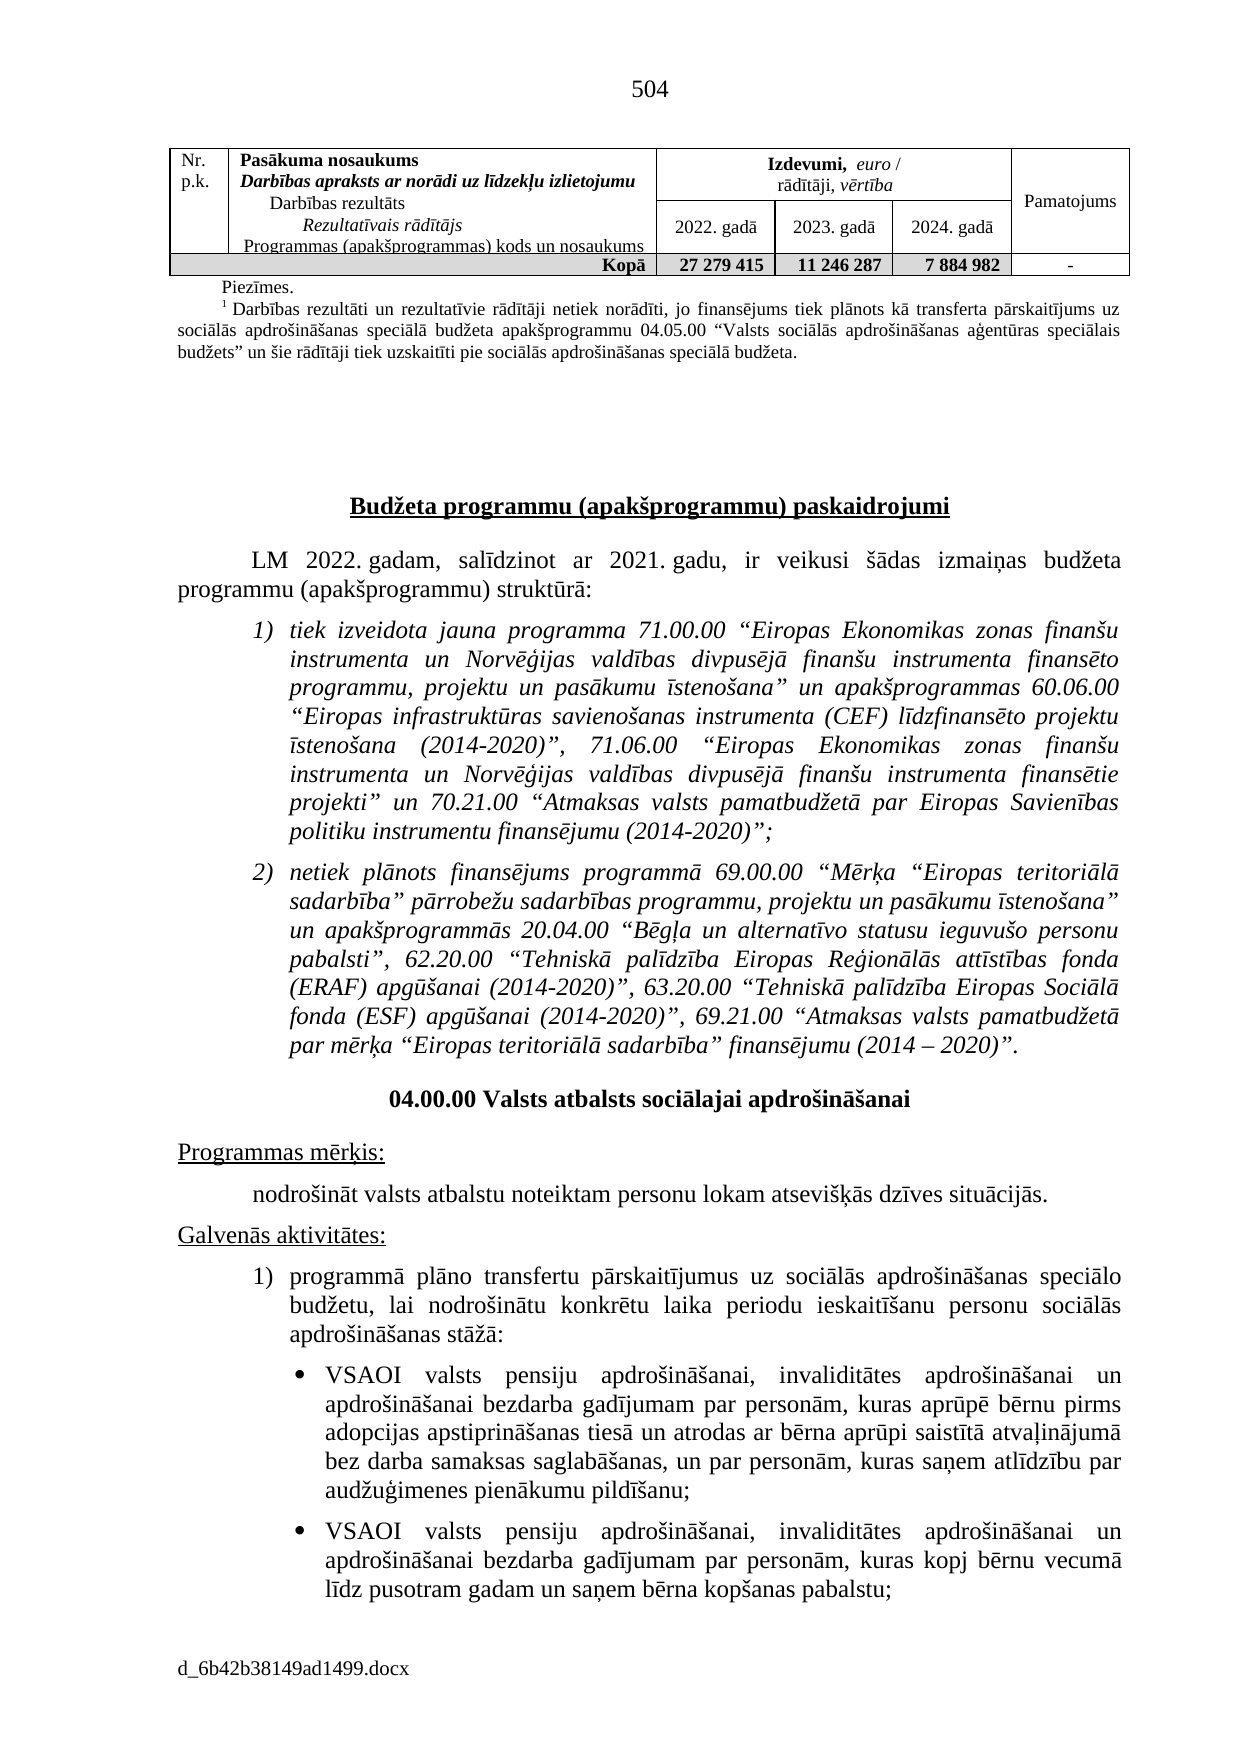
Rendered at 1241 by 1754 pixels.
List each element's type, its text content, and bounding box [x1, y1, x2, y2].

text Programmas mērķis: [177, 1137, 1122, 1166]
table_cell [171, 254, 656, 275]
table_header Nr. p.k. [171, 149, 228, 253]
text LM 2022. gadam, salīdzinot ar 2021. gadu, ir veikusi šādas izmaiņas budžeta programmu (apakšprogrammu) struktūrā: [177, 545, 1122, 602]
text 1 Darbības rezultāti un rezultatīvie rādītāji netiek norādīti, jo finansējums tiek plānots kā transferta pārskaitījums uz sociālās apdrošināšanas speciālā budžeta apakšprogrammu 04.05.00 “Valsts sociālās apdrošināšanas aģentūras speciālais budžets” un šie rādītāji tiek uzskaitīti pie sociālās apdrošināšanas speciālā budžeta. [177, 298, 1122, 362]
table_cell 2024. gadā [893, 201, 1011, 253]
text Budžeta programmu (apakšprogrammu) paskaidrojumi [177, 491, 1122, 520]
list VSAOI valsts pensiju apdrošināšanai, invaliditātes apdrošināšanai un apdrošināšanai bezdarba gadījumam par personām, kuras aprūpē bērnu pirms adopcijas apstiprināšanas tiesā un atrodas ar bērna aprūpi saistītā atvaļinājumā bez darba samaksas saglabāšanas, un par personām, kuras saņem atlīdzību par audžuģimenes pienākumu pildīšanu; [295, 1360, 1122, 1504]
text 04.00.00 Valsts atbalsts sociālajai apdrošināšanai [177, 1084, 1122, 1112]
table_header Pasākuma nosaukums Darbības apraksts ar norādi uz līdzekļu izlietojumu Darbības rezultāts Rezultatīvais rādītājs Programmas (apakšprogrammas) kods un nosaukums [229, 149, 656, 253]
table_cell 2022. gadā [657, 201, 774, 253]
text Galvenās aktivitātes: [177, 1220, 1122, 1249]
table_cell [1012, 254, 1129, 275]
list tiek izveidota jauna programma 71.00.00 “Eiropas Ekonomikas zonas finanšu instrumenta un Norvēģijas valdības divpusējā finanšu instrumenta finansēto programmu, projektu un pasākumu īstenošana” un apakšprogrammas 60.06.00 “Eiropas infrastruktūras savienošanas instrumenta (CEF) līdzfinansēto projektu īstenošana (2014-2020)”, 71.06.00 “Eiropas Ekonomikas zonas finanšu instrumenta un Norvēģijas valdības divpusējā finanšu instrumenta finansētie projekti” un 70.21.00 “Atmaksas valsts pamatbudžetā par Eiropas Savienības politiku instrumentu finansējumu (2014-2020)”; [252, 615, 1122, 845]
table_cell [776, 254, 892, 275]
table_cell 2023. gadā [776, 201, 892, 253]
table_header Pamatojums [1012, 149, 1129, 253]
list VSAOI valsts pensiju apdrošināšanai, invaliditātes apdrošināšanai un apdrošināšanai bezdarba gadījumam par personām, kuras kopj bērnu vecumā līdz pusotram gadam un saņem bērna kopšanas pabalstu; [295, 1516, 1122, 1602]
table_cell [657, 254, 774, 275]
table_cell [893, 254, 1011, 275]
text nodrošināt valsts atbalstu noteiktam personu lokam atsevišķās dzīves situācijās. [177, 1179, 1122, 1207]
list programmā plāno transfertu pārskaitījumus uz sociālās apdrošināšanas speciālo budžetu, lai nodrošinātu konkrētu laika periodu ieskaitīšanu personu sociālās apdrošināšanas stāžā: [252, 1261, 1122, 1347]
text Piezīmes. [177, 276, 1122, 298]
table_header Izdevumi, euro / rādītāji, vērtība [657, 149, 1011, 199]
list netiek plānots finansējums programmā 69.00.00 “Mērķa “Eiropas teritoriālā sadarbība” pārrobežu sadarbības programmu, projektu un pasākumu īstenošana” un apakšprogrammās 20.04.00 “Bēgļa un alternatīvo statusu ieguvušo personu pabalsti”, 62.20.00 “Tehniskā palīdzība Eiropas Reģionālās attīstības fonda (ERAF) apgūšanai (2014-2020)”, 63.20.00 “Tehniskā palīdzība Eiropas Sociālā fonda (ESF) apgūšanai (2014-2020)”, 69.21.00 “Atmaksas valsts pamatbudžetā par mērķa “Eiropas teritoriālā sadarbība” finansējumu (2014 – 2020)”. [252, 857, 1122, 1059]
